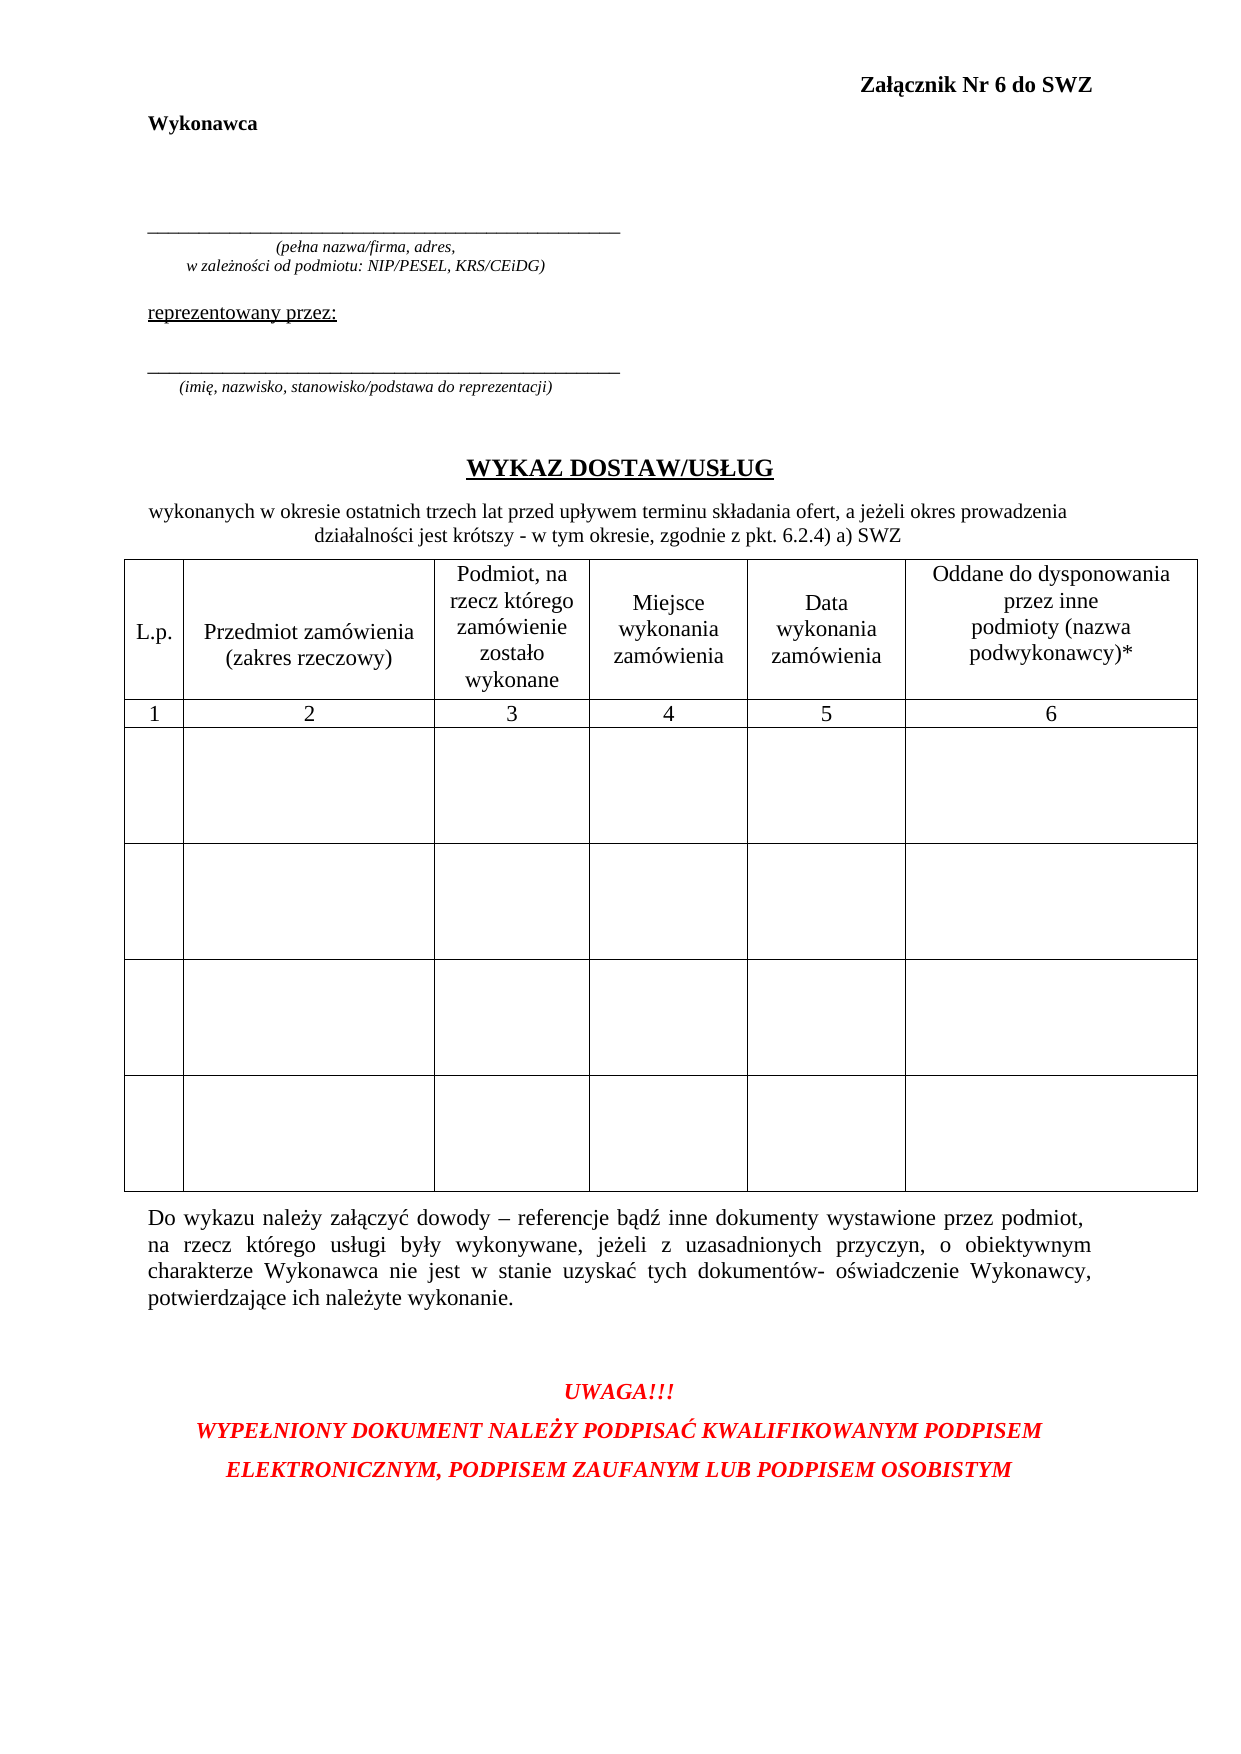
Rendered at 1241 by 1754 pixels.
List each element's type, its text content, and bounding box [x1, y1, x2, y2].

text ELEKTRONICZNYM, PODPISEM ZAUFANYM LUB PODPISEM OSOBISTYM [148, 1456, 1093, 1482]
table_cell [748, 728, 905, 843]
table_cell [435, 1076, 589, 1191]
text WYPEŁNIONY DOKUMENT NALEŻY PODPISAĆ KWALIFIKOWANYM PODPISEM [148, 1417, 1093, 1443]
table_cell 2 [184, 700, 434, 727]
text reprezentowany przez: [148, 300, 585, 324]
text w zależności od podmiotu: NIP/PESEL, KRS/CEiDG) [148, 256, 585, 275]
table_cell [906, 960, 1197, 1075]
table_cell [906, 1076, 1197, 1191]
table_cell [590, 728, 747, 843]
table_cell 1 [125, 700, 183, 727]
text (imię, nazwisko, stanowisko/podstawa do reprezentacji) [148, 377, 585, 396]
text WYKAZ DOSTAW/USŁUG [148, 453, 1093, 482]
table_cell [435, 728, 589, 843]
table_cell [184, 844, 434, 959]
table_cell [435, 844, 589, 959]
table_header Przedmiot zamówienia (zakres rzeczowy) [184, 560, 434, 699]
table_header Podmiot, na rzecz którego zamówienie zostało wykonane [435, 560, 589, 699]
table_cell [748, 960, 905, 1075]
table_cell 4 [590, 700, 747, 727]
table_cell [748, 1076, 905, 1191]
table_header Data wykonania zamówienia [748, 560, 905, 699]
table_cell [184, 728, 434, 843]
table_cell [125, 844, 183, 959]
table_cell [435, 960, 589, 1075]
table_cell [748, 844, 905, 959]
table_cell [125, 728, 183, 843]
table_cell [590, 844, 747, 959]
text wykonanych w okresie ostatnich trzech lat przed upływem terminu składania ofert, a jeżeli okres prowadzenia działalności jest krótszy - w tym okresie, zgodnie z pkt. 6.2.4) a) SWZ [129, 499, 1087, 547]
table_cell 3 [435, 700, 589, 727]
table_cell [125, 1076, 183, 1191]
table_cell [906, 728, 1197, 843]
table_cell [906, 844, 1197, 959]
table_header Miejsce wykonania zamówienia [590, 560, 747, 699]
table_cell 5 [748, 700, 905, 727]
text (pełna nazwa/firma, adres, [148, 236, 585, 256]
text Do wykazu należy załączyć dowody – referencje bądź inne dokumenty wystawione przez podmiot, na rzecz którego usługi były wykonywane, jeżeli z uzasadnionych przyczyn, o obiektywnym charakterze Wykonawca nie jest w stanie uzyskać tych dokumentów- oświadczenie Wykonawcy, potwierdzające ich należyte wykonanie. [148, 1204, 1093, 1310]
table_header L.p. [125, 560, 183, 699]
table_cell [184, 960, 434, 1075]
text UWAGA!!! [148, 1378, 1093, 1404]
table_cell [125, 960, 183, 1075]
table_cell [590, 960, 747, 1075]
text Załącznik Nr 6 do SWZ [148, 72, 1093, 98]
table_header Oddane do dysponowania przez inne podmioty (nazwa podwykonawcy)* [906, 560, 1197, 699]
table_cell [184, 1076, 434, 1191]
table_cell 6 [906, 700, 1197, 727]
text Wykonawca [148, 110, 1093, 134]
table_cell [590, 1076, 747, 1191]
